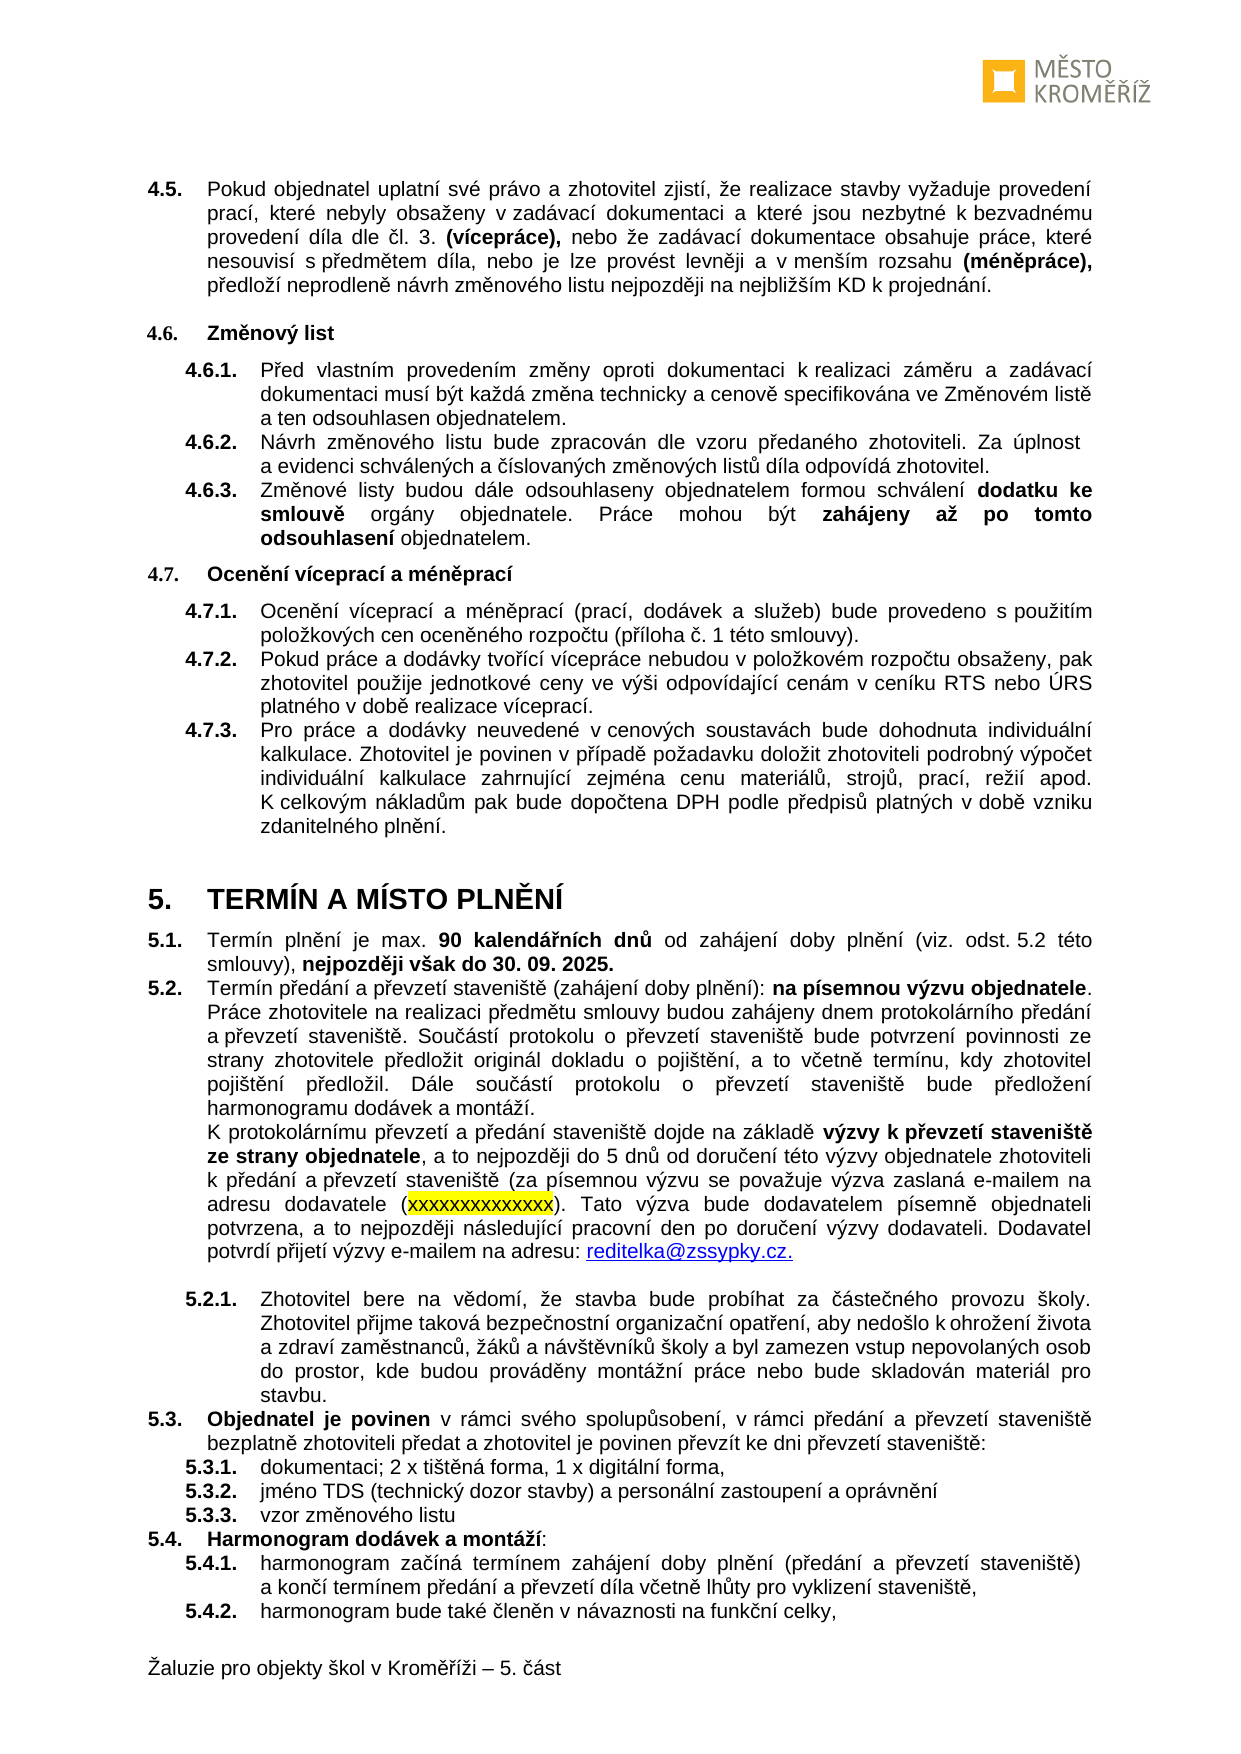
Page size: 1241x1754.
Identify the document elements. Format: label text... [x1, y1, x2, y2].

list Pokud práce a dodávky tvořící vícepráce nebudou v položkovém rozpočtu obsaženy, pak zhotovitel použije jednotkové ceny ve výši odpovídající cenám v ceníku RTS nebo ÚRS platného v době realizace víceprací. [185, 646, 1092, 718]
list harmonogram začíná termínem zahájení doby plnění (předání a převzetí staveniště) a končí termínem předání a převzetí díla včetně lhůty pro vyklizení staveniště, [185, 1551, 1092, 1599]
list Harmonogram dodávek a montáží: [148, 1527, 1092, 1551]
list dokumentaci; 2 x tištěná forma, 1 x digitální forma, [185, 1455, 1092, 1479]
list Pro práce a dodávky neuvedené v cenových soustavách bude dohodnuta individuální kalkulace. Zhotovitel je povinen v případě požadavku doložit zhotoviteli podrobný výpočet individuální kalkulace zahrnující zejména cenu materiálů, strojů, prací, režií apod. K celkovým nákladům pak bude dopočtena DPH podle předpisů platných v době vzniku zdanitelného plnění. [185, 718, 1092, 838]
list vzor změnového listu [185, 1503, 1092, 1527]
list TERMÍN A MÍSTO PLNĚNÍ [148, 882, 1092, 915]
list Pokud objednatel uplatní své právo a zhotovitel zjistí, že realizace stavby vyžaduje provedení prací, které nebyly obsaženy v zadávací dokumentaci a které jsou nezbytné k bezvadnému provedení díla dle čl. 3. (vícepráce), nebo že zadávací dokumentace obsahuje práce, které nesouvisí s předmětem díla, nebo je lze provést levněji a v menším rozsahu (méněpráce), předloží neprodleně návrh změnového listu nejpozději na nejbližším KD k projednání. [148, 177, 1092, 297]
list Termín plnění je max. 90 kalendářních dnů od zahájení doby plnění (viz. odst. 5.2 této smlouvy), nejpozději však do 30. 09. 2025. [148, 928, 1092, 976]
list Návrh změnového listu bude zpracován dle vzoru předaného zhotoviteli. Za úplnost a evidenci schválených a číslovaných změnových listů díla odpovídá zhotovitel. [185, 429, 1092, 477]
list Změnové listy budou dále odsouhlaseny objednatelem formou schválení dodatku ke smlouvě orgány objednatele. Práce mohou být zahájeny až po tomto odsouhlasení objednatelem. [185, 477, 1092, 549]
list Objednatel je povinen v rámci svého spolupůsobení, v rámci předání a převzetí staveniště bezplatně zhotoviteli předat a zhotovitel je povinen převzít ke dni převzetí staveniště: [148, 1407, 1092, 1455]
list harmonogram bude také členěn v návaznosti na funkční celky, [185, 1599, 1092, 1623]
list Ocenění víceprací a méněprací (prací, dodávek a služeb) bude provedeno s použitím položkových cen oceněného rozpočtu (příloha č. 1 této smlouvy). [185, 598, 1092, 646]
list K protokolárnímu převzetí a předání staveniště dojde na základě výzvy k převzetí staveniště ze strany objednatele, a to nejpozději do 5 dnů od doručení této výzvy objednatele zhotoviteli k předání a převzetí staveniště (za písemnou výzvu se považuje výzva zaslaná e-mailem na adresu dodavatele (xxxxxxxxxxxxxx). Tato výzva bude dodavatelem písemně objednateli potvrzena, a to nejpozději následující pracovní den po doručení výzvy dodavateli. Dodavatel potvrdí přijetí výzvy e-mailem na adresu: reditelka@zssypky.cz. [207, 1119, 1092, 1263]
list Ocenění víceprací a méněprací [148, 562, 1092, 586]
list Termín předání a převzetí staveniště (zahájení doby plnění): na písemnou výzvu objednatele. Práce zhotovitele na realizaci předmětu smlouvy budou zahájeny dnem protokolárního předání a převzetí staveniště. Součástí protokolu o převzetí staveniště bude potvrzení povinnosti ze strany zhotovitele předložit originál dokladu o pojištění, a to včetně termínu, kdy zhotovitel pojištění předložil. Dále součástí protokolu o převzetí staveniště bude předložení harmonogramu dodávek a montáží. [148, 976, 1092, 1119]
list Před vlastním provedením změny oproti dokumentaci k realizaci záměru a zadávací dokumentaci musí být každá změna technicky a cenově specifikována ve Změnovém listě a ten odsouhlasen objednatelem. [185, 358, 1092, 429]
list jméno TDS (technický dozor stavby) a personální zastoupení a oprávnění [185, 1479, 1092, 1503]
picture [977, 48, 1158, 115]
list Zhotovitel bere na vědomí, že stavba bude probíhat za částečného provozu školy. Zhotovitel přijme taková bezpečnostní organizační opatření, aby nedošlo k ohrožení života a zdraví zaměstnanců, žáků a návštěvníků školy a byl zamezen vstup nepovolaných osob do prostor, kde budou prováděny montážní práce nebo bude skladován materiál pro stavbu. [185, 1287, 1092, 1407]
list Změnový list [147, 321, 1092, 345]
